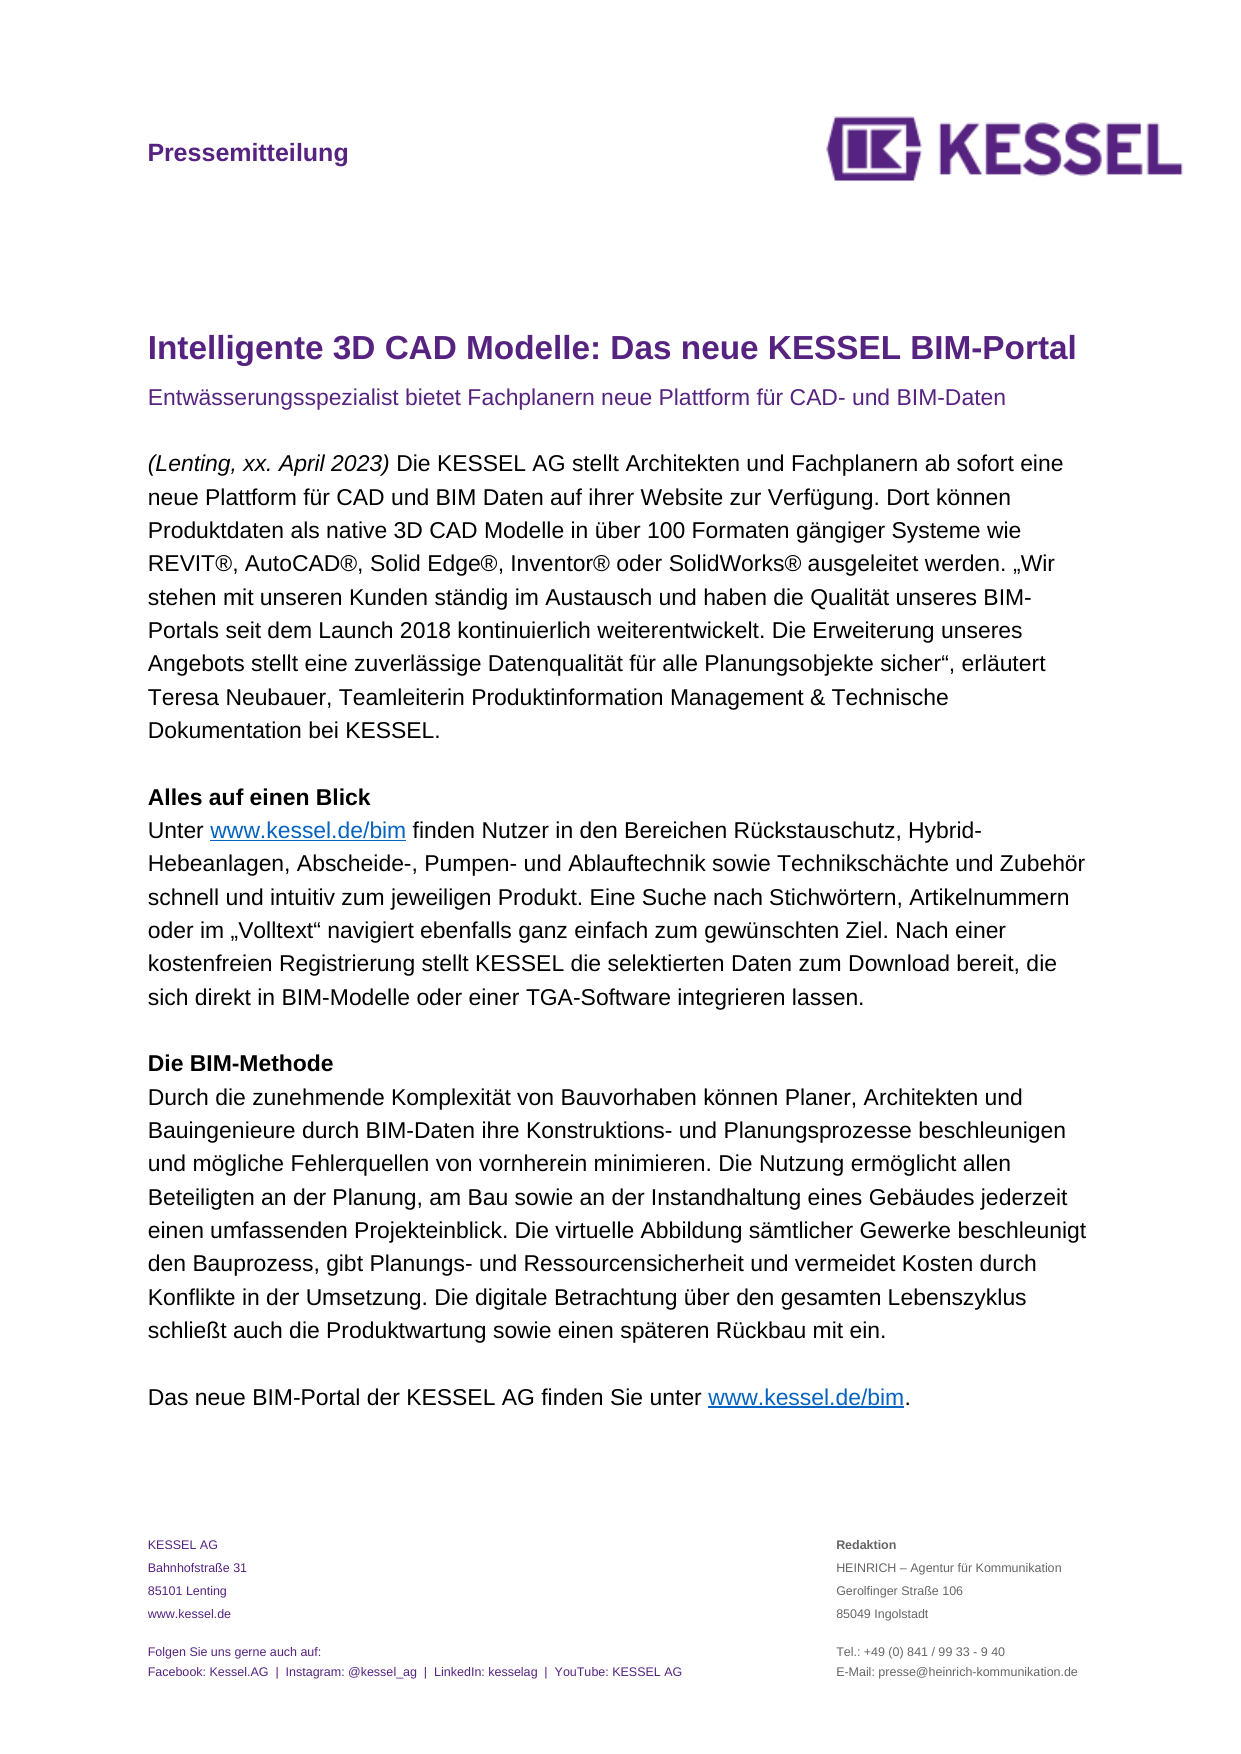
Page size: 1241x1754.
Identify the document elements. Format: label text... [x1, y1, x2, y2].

text (Lenting, xx. April 2023) Die KESSEL AG stellt Architekten und Fachplanern ab sofort eine neue Plattform für CAD und BIM Daten auf ihrer Website zur Verfügung. Dort können Produktdaten als native 3D CAD Modelle in über 100 Formaten gängiger Systeme wie REVIT®, AutoCAD®, Solid Edge®, Inventor® oder SolidWorks® ausgeleitet werden. „Wir stehen mit unseren Kunden ständig im Austausch und haben die Qualität unseres BIM-Portals seit dem Launch 2018 kontinuierlich weiterentwickelt. Die Erweiterung unseres Angebots stellt eine zuverlässige Datenqualität für alle Planungsobjekte sicher“, erläutert Teresa Neubauer, Teamleiterin Produktinformation Management & Technische Dokumentation bei KESSEL. [148, 445, 1092, 745]
text Durch die zunehmende Komplexität von Bauvorhaben können Planer, Architekten und Bauingenieure durch BIM-Daten ihre Konstruktions- und Planungsprozesse beschleunigen und mögliche Fehlerquellen von vornherein minimieren. Die Nutzung ermöglicht allen Beteiligten an der Planung, am Bau sowie an der Instandhaltung eines Gebäudes jederzeit [148, 1078, 1092, 1212]
text Die BIM-Methode [148, 1045, 1092, 1078]
text Das neue BIM-Portal der KESSEL AG finden Sie unter www.kessel.de/bim. [148, 1378, 1092, 1412]
text Unter www.kessel.de/bim finden Nutzer in den Bereichen Rückstauschutz, Hybrid-Hebeanlagen, Abscheide-, Pumpen- und Ablauftechnik sowie Technikschächte und Zubehör schnell und intuitiv zum jeweiligen Produkt. Eine Suche nach Stichwörtern, Artikelnummern oder im „Volltext“ navigiert ebenfalls ganz einfach zum gewünschten Ziel. Nach einer kostenfreien Registrierung stellt KESSEL die selektierten Daten zum Download bereit, die sich direkt in BIM-Modelle oder einer TGA-Software integrieren lassen. [148, 812, 1092, 1012]
text Alles auf einen Blick [148, 778, 1092, 812]
subtitle Intelligente 3D CAD Modelle: Das neue KESSEL BIM-Portal [148, 332, 1092, 366]
text einen umfassenden Projekteinblick. Die virtuelle Abbildung sämtlicher Gewerke beschleunigt den Bauprozess, gibt Planungs- und Ressourcensicherheit und vermeidet Kosten durch Konflikte in der Umsetzung. Die digitale Betrachtung über den gesamten Lebenszyklus schließt auch die Produktwartung sowie einen späteren Rückbau mit ein. [148, 1212, 1092, 1345]
subtitle Entwässerungsspezialist bietet Fachplanern neue Plattform für CAD- und BIM-Daten [148, 378, 1092, 412]
